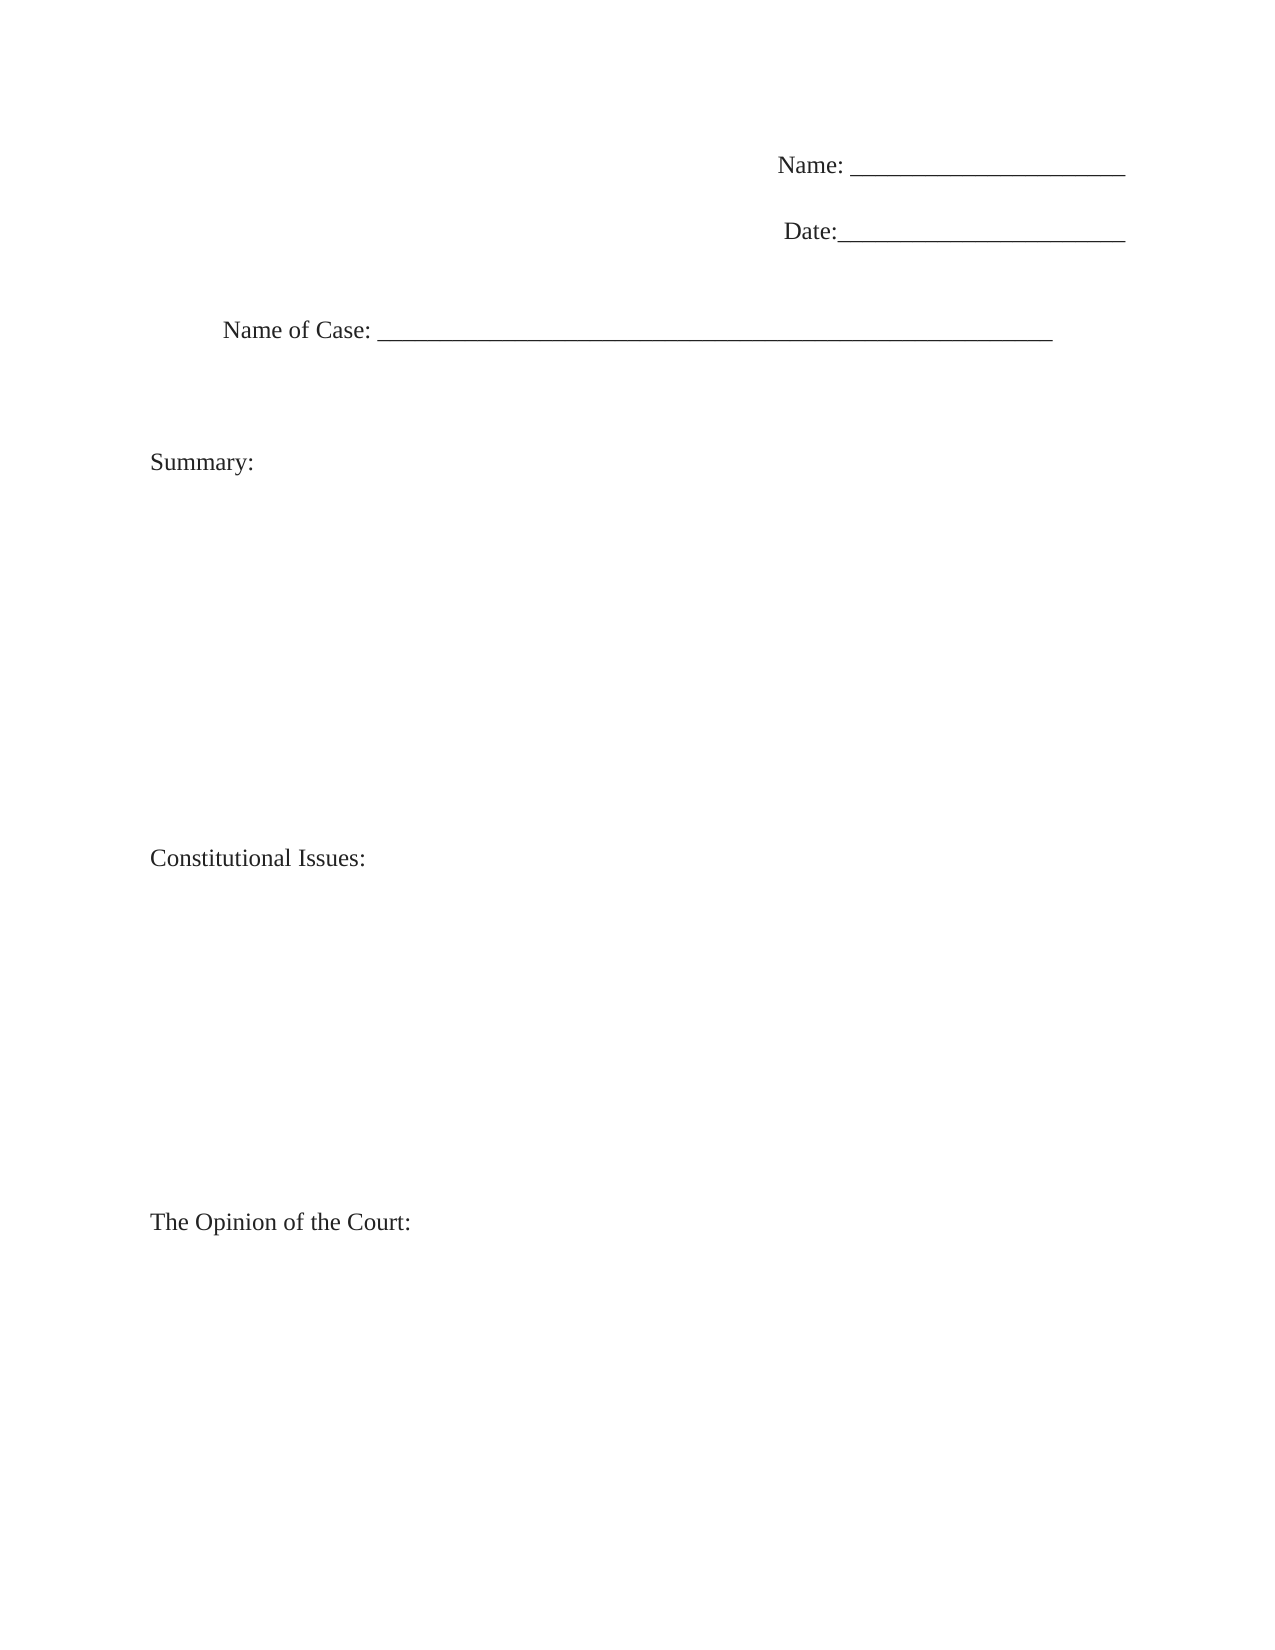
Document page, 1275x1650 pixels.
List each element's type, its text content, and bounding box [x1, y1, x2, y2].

text Date:_______________________ [150, 216, 1125, 245]
text Name of Case: ______________________________________________________ [150, 315, 1125, 344]
text Constitutional Issues: [150, 843, 1125, 872]
text Summary: [150, 447, 1125, 476]
text The Opinion of the Court: [150, 1207, 1125, 1235]
text Name: ______________________ [150, 150, 1125, 179]
